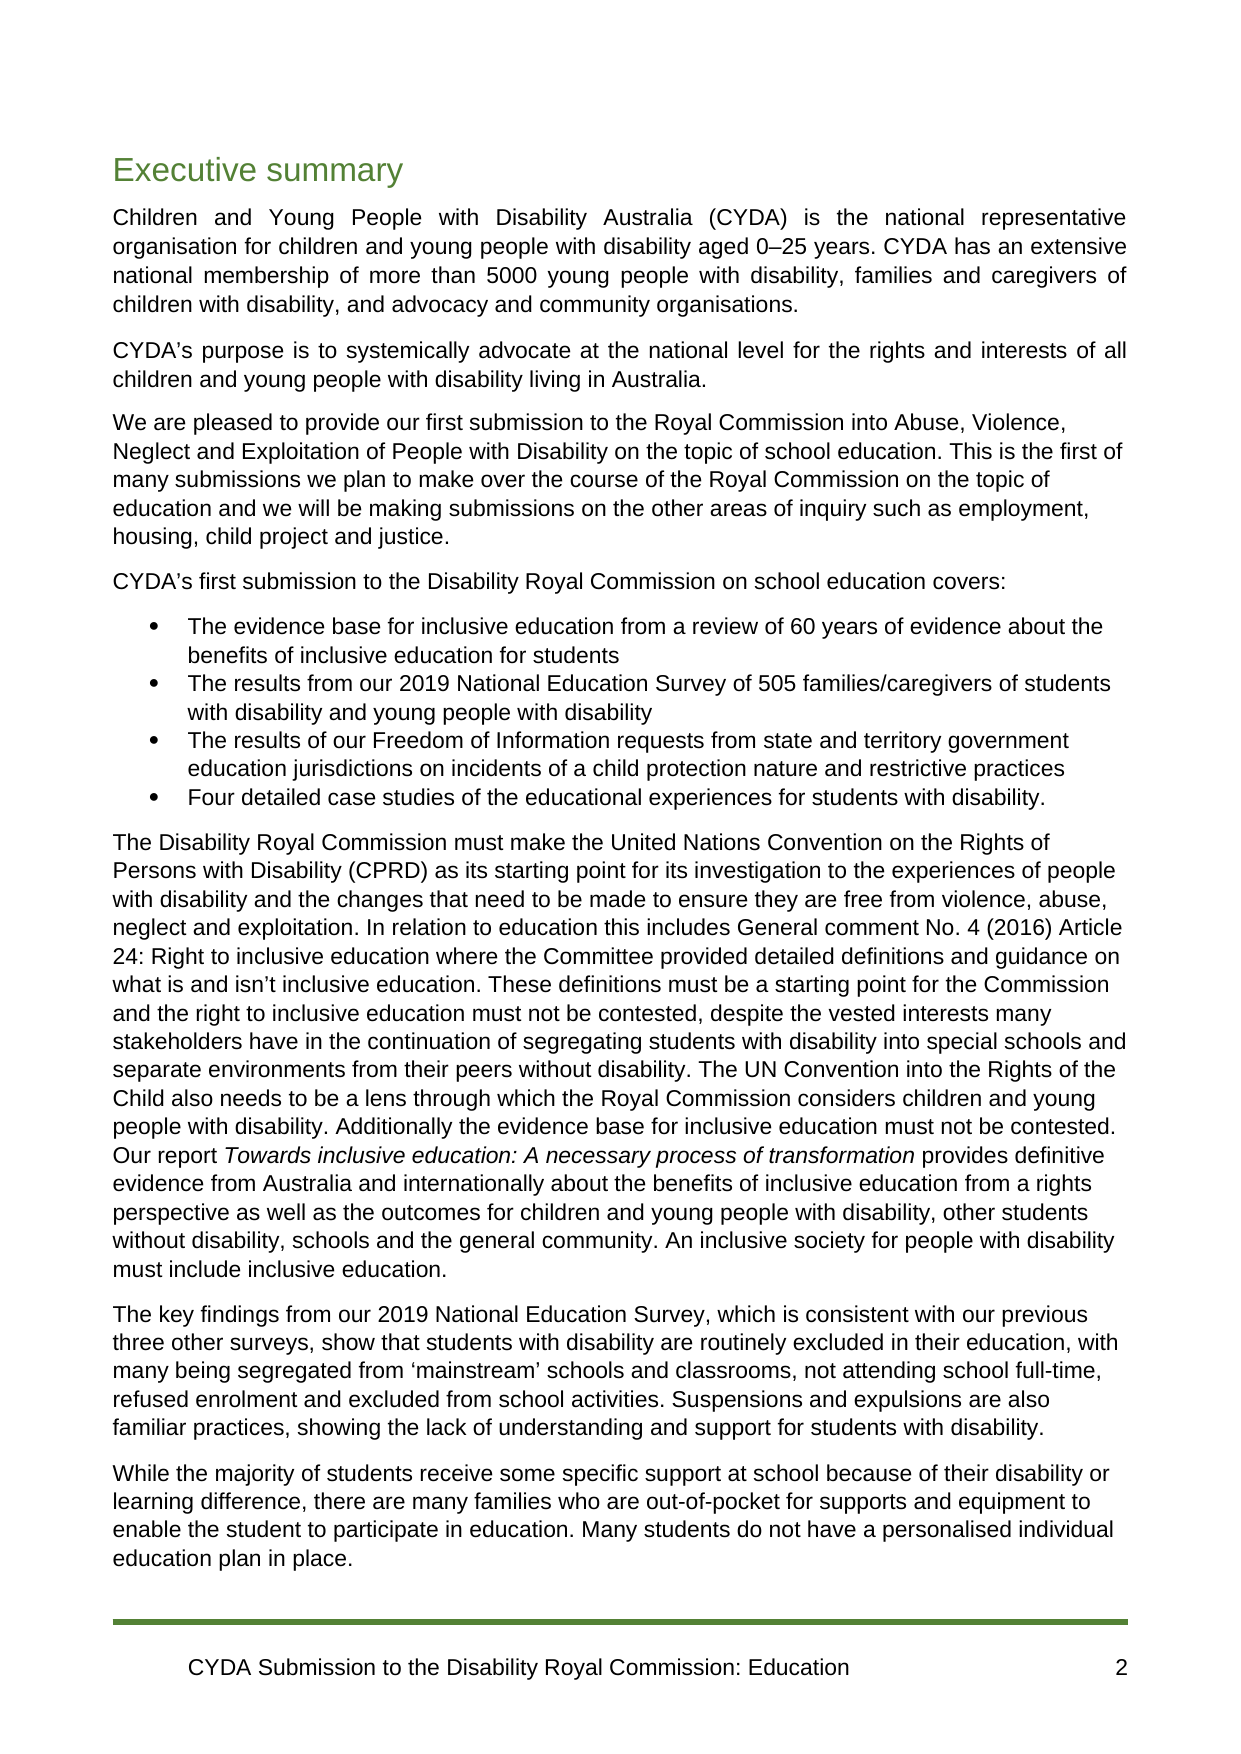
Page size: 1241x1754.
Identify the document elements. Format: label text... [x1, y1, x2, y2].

text While the majority of students receive some specific support at school because of their disability or learning difference, there are many families who are out-of-pocket for supports and equipment to enable the student to participate in education. Many students do not have a personalised individual education plan in place. [112, 1459, 1128, 1571]
list The evidence base for inclusive education from a review of 60 years of evidence about the benefits of inclusive education for students [150, 613, 1128, 668]
text Children and Young People with Disability Australia (CYDA) is the national representative organisation for children and young people with disability aged 0–25 years. CYDA has an extensive national membership of more than 5000 young people with disability, families and caregivers of children with disability, and advocacy and community organisations. [112, 201, 1128, 318]
text The Disability Royal Commission must make the United Nations Convention on the Rights of Persons with Disability (CPRD) as its starting point for its investigation to the experiences of people with disability and the changes that need to be made to ensure they are free from violence, abuse, neglect and exploitation. In relation to education this includes General comment No. 4 (2016) Article 24: Right to inclusive education where the Committee provided detailed definitions and guidance on what is and isn’t inclusive education. These definitions must be a starting point for the Commission and the right to inclusive education must not be contested, despite the vested interests many stakeholders have in the continuation of segregating students with disability into special schools and separate environments from their peers without disability. The UN Convention into the Rights of the Child also needs to be a lens through which the Royal Commission considers children and young people with disability. Additionally the evidence base for inclusive education must not be contested. Our report Towards inclusive education: A necessary process of transformation provides definitive evidence from Australia and internationally about the benefits of inclusive education from a rights perspective as well as the outcomes for children and young people with disability, other students without disability, schools and the general community. An inclusive society for people with disability must include inclusive education. [112, 829, 1128, 1282]
list The results from our 2019 National Education Survey of 505 families/caregivers of students with disability and young people with disability [150, 670, 1128, 725]
text The key findings from our 2019 National Education Survey, which is consistent with our previous three other surveys, show that students with disability are routinely excluded in their education, with many being segregated from ‘mainstream’ schools and classrooms, not attending school full-time, refused enrolment and excluded from school activities. Suspensions and expulsions are also familiar practices, showing the lack of understanding and support for students with disability. [112, 1301, 1128, 1441]
text CYDA’s purpose is to systemically advocate at the national level for the rights and interests of all children and young people with disability living in Australia. [112, 334, 1128, 393]
list The results of our Freedom of Information requests from state and territory government education jurisdictions on incidents of a child protection nature and restrictive practices [150, 727, 1128, 782]
subtitle Executive summary [112, 150, 1128, 188]
list Four detailed case studies of the educational experiences for students with disability. [150, 784, 1128, 810]
text CYDA’s first submission to the Disability Royal Commission on school education covers: [112, 568, 1128, 594]
text We are pleased to provide our first submission to the Royal Commission into Abuse, Violence, Neglect and Exploitation of People with Disability on the topic of school education. This is the first of many submissions we plan to make over the course of the Royal Commission on the topic of education and we will be making submissions on the other areas of inquiry such as employment, housing, child project and justice. [112, 409, 1128, 549]
